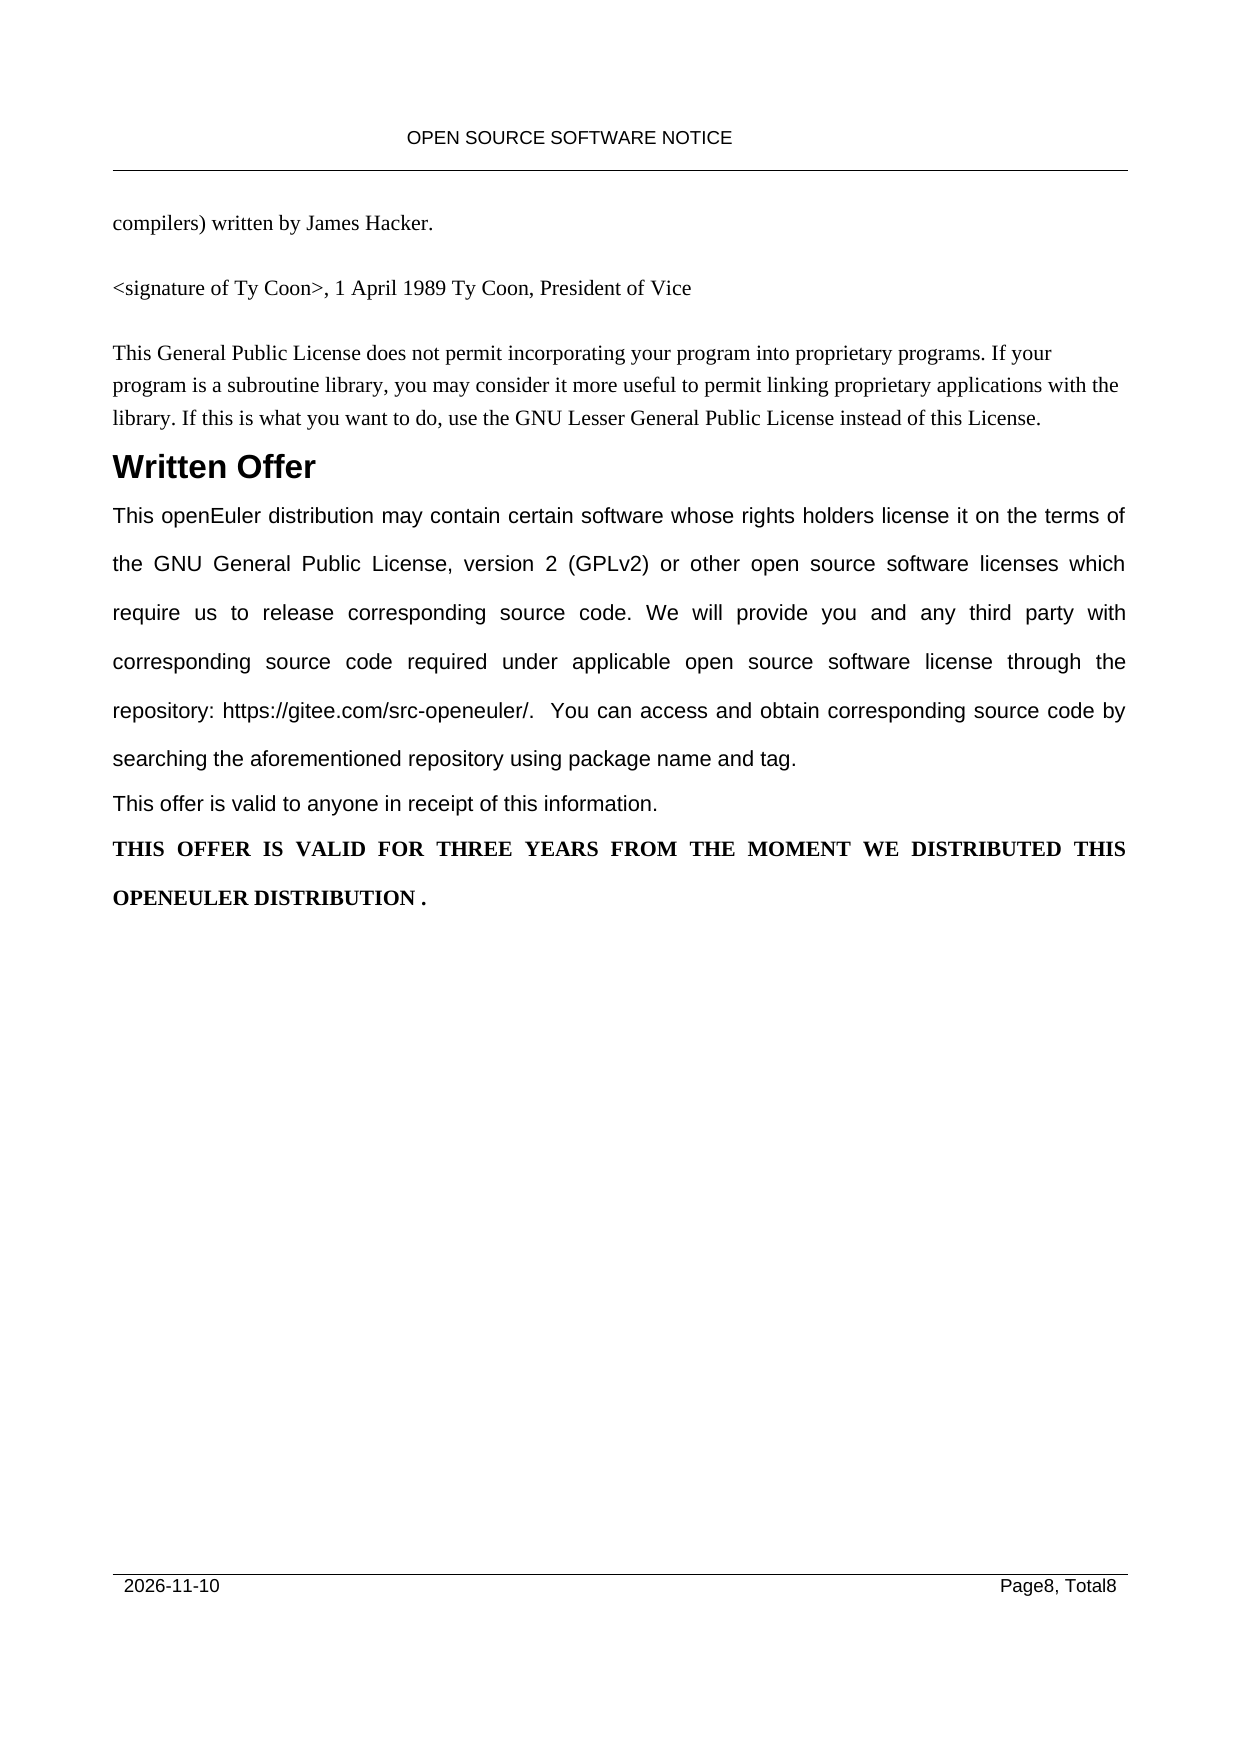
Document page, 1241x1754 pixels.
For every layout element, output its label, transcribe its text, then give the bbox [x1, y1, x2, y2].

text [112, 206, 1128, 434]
text This openEuler distribution may contain certain software whose rights holders license it on the terms of the GNU General Public License, version 2 (GPLv2) or other open source software licenses which require us to release corresponding source code. We will provide you and any third party with corresponding source code required under applicable open source software license through the repository: https://gitee.com/src-openeuler/. You can access and obtain corresponding source code by searching the aforementioned repository using package name and tag. [112, 499, 1128, 775]
text This offer is valid to anyone in receipt of this information. [112, 788, 1128, 820]
text THIS OFFER IS VALID FOR THREE YEARS FROM THE MOMENT WE DISTRIBUTED THIS OPENEULER DISTRIBUTION . [112, 833, 1128, 914]
text Written Offer [112, 434, 1128, 499]
